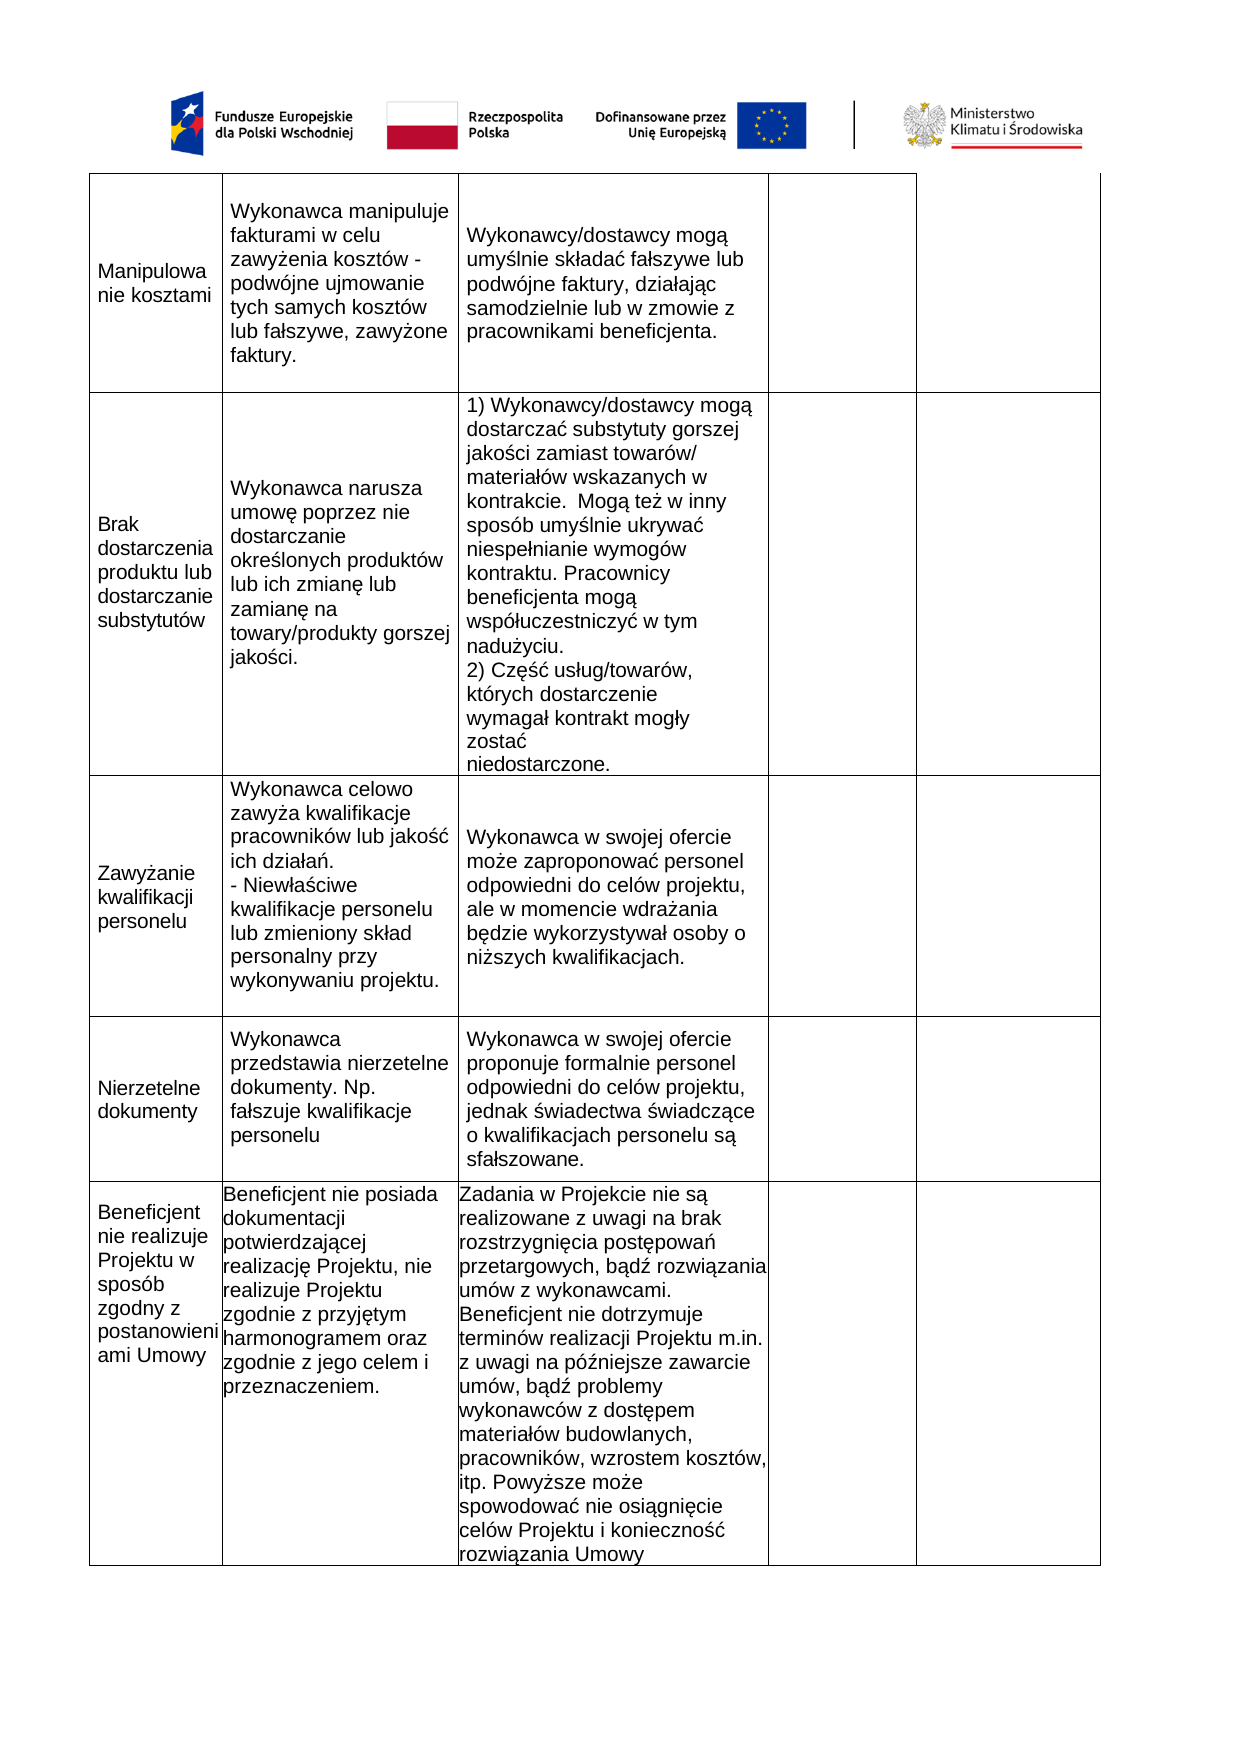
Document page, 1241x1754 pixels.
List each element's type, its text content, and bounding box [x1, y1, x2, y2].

table_cell Wykonawca w swojej ofercie może zaproponować personel odpowiedni do celów projektu, ale w momencie wdrażania będzie wykorzystywał osoby o niższych kwalifikacjach. [459, 776, 768, 1016]
table_cell [769, 393, 916, 775]
table_cell [769, 1182, 916, 1565]
table_cell Zawyżanie kwalifikacji personelu [90, 776, 222, 1016]
table_header Manipulowa nie kosztami [90, 174, 222, 392]
table_cell [917, 393, 1100, 775]
table_header Wykonawcy/dostawcy mogą umyślnie składać fałszywe lub podwójne faktury, działając samodzielnie lub w zmowie z pracownikami beneficjenta. [459, 174, 768, 392]
table_cell Beneficjent nie realizuje Projektu w sposób zgodny z postanowieniami Umowy [90, 1182, 222, 1565]
table_cell Beneficjent nie posiada dokumentacji potwierdzającej realizację Projektu, nie realizuje Projektu zgodnie z przyjętym harmonogramem oraz zgodnie z jego celem i przeznaczeniem. [223, 1182, 458, 1565]
table_cell [769, 776, 916, 1016]
table_cell Nierzetelne dokumenty [90, 1017, 222, 1181]
table_cell Zadania w Projekcie nie są realizowane z uwagi na brak rozstrzygnięcia postępowań przetargowych, bądź rozwiązania umów z wykonawcami. Beneficjent nie dotrzymuje terminów realizacji Projektu m.in. z uwagi na późniejsze zawarcie umów, bądź problemy wykonawców z dostępem materiałów budowlanych, pracowników, wzrostem kosztów, itp. Powyższe może spowodować nie osiągnięcie celów Projektu i konieczność rozwiązania Umowy [459, 1182, 768, 1565]
table_cell Wykonawca w swojej ofercie proponuje formalnie personel odpowiedni do celów projektu, jednak świadectwa świadczące o kwalifikacjach personelu są sfałszowane. [459, 1017, 768, 1181]
table_cell [917, 776, 1100, 1016]
table_cell [917, 1017, 1100, 1181]
table_header Wykonawca manipuluje fakturami w celu zawyżenia kosztów - podwójne ujmowanie tych samych kosztów lub fałszywe, zawyżone faktury. [223, 174, 458, 392]
table_header [769, 174, 916, 392]
table_header [917, 173, 1100, 392]
table_cell Wykonawcy/dostawcy mogą dostarczać substytuty gorszej jakości zamiast towarów/ materiałów wskazanych w kontrakcie. Mogą też w inny sposób umyślnie ukrywać niespełnianie wymogów kontraktu. Pracownicy beneficjenta mogą współuczestniczyć w tym nadużyciu. Część usług/towarów, których dostarczenie wymagał kontrakt mogły zostać niedostarczone. [459, 393, 768, 775]
table_cell Wykonawca narusza umowę poprzez nie dostarczanie określonych produktów lub ich zmianę lub zamianę na towary/produkty gorszej jakości. [223, 393, 458, 775]
picture [155, 73, 1100, 173]
table_cell [769, 1017, 916, 1181]
table_cell Wykonawca celowo zawyża kwalifikacje pracowników lub jakość ich działań. - Niewłaściwe kwalifikacje personelu lub zmieniony skład personalny przy wykonywaniu projektu. [223, 776, 458, 1016]
table_cell Wykonawca przedstawia nierzetelne dokumenty. Np. fałszuje kwalifikacje personelu [223, 1017, 458, 1181]
table_cell [917, 1182, 1100, 1565]
table_cell Brak dostarczenia produktu lub dostarczanie substytutów [90, 393, 222, 775]
